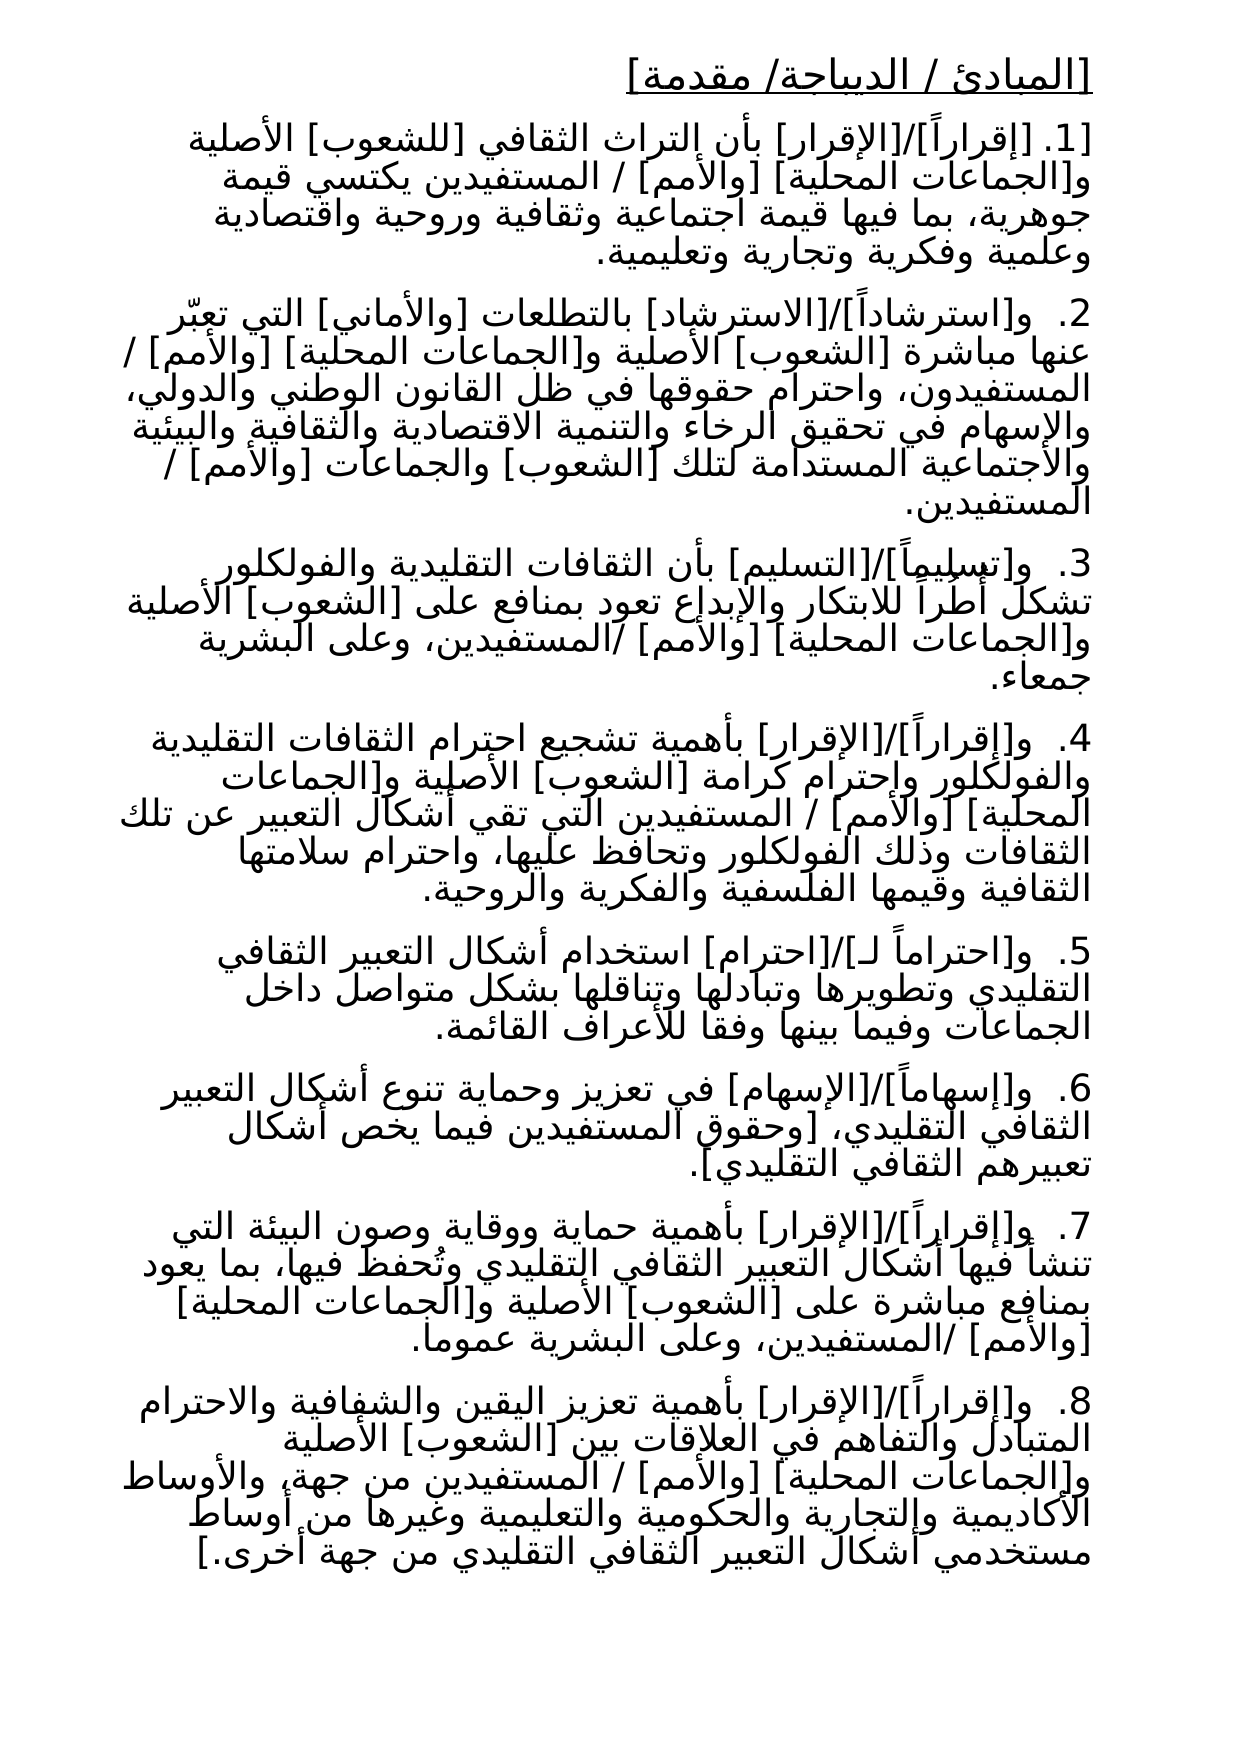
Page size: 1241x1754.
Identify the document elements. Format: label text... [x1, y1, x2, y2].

text [1. [إقراراً]/[الإقرار] بأن التراث الثقافي [للشعوب] الأصلية و[الجماعات المحلية] [والأمم] / المستفيدين يكتسي قيمة جوهرية، بما فيها قيمة اجتماعية وثقافية وروحية واقتصادية وعلمية وفكرية وتجارية وتعليمية. [118, 122, 1092, 272]
text 4. و[إقراراً]/[الإقرار] بأهمية تشجيع احترام الثقافات التقليدية والفولكلور واحترام كرامة [الشعوب] الأصلية و[الجماعات المحلية] [والأمم] / المستفيدين التي تقي أشكال التعبير عن تلك الثقافات وذلك الفولكلور وتحافظ عليها، واحترام سلامتها الثقافية وقيمها الفلسفية والفكرية والروحية. [118, 722, 1092, 909]
text [المبادئ / الديباجة/ مقدمة] [118, 59, 1092, 97]
text 3. و[تسليماً]/[التسليم] بأن الثقافات التقليدية والفولكلور تشكل أُطُراً للابتكار والإبداع تعود بمنافع على [الشعوب] الأصلية و[الجماعات المحلية] [والأمم] /المستفيدين، وعلى البشرية جمعاء. [118, 547, 1092, 697]
text 8. و[إقراراً]/[الإقرار] بأهمية تعزيز اليقين والشفافية والاحترام المتبادل والتفاهم في العلاقات بين [الشعوب] الأصلية و[الجماعات المحلية] [والأمم] / المستفيدين من جهة، والأوساط الأكاديمية والتجارية والحكومية والتعليمية وغيرها من أوساط مستخدمي أشكال التعبير الثقافي التقليدي من جهة أخرى.] [118, 1384, 1092, 1572]
text 5. و[احتراماً لـ]/[احترام] استخدام أشكال التعبير الثقافي التقليدي وتطويرها وتبادلها وتناقلها بشكل متواصل داخل الجماعات وفيما بينها وفقا للأعراف القائمة. [118, 934, 1092, 1047]
text 2. و[استرشاداً]/[الاسترشاد] بالتطلعات [والأماني] التي تعبّر عنها مباشرة [الشعوب] الأصلية و[الجماعات المحلية] [والأمم] / المستفيدون، واحترام حقوقها في ظل القانون الوطني والدولي، والإسهام في تحقيق الرخاء والتنمية الاقتصادية والثقافية والبيئية والاجتماعية المستدامة لتلك [الشعوب] والجماعات [والأمم] / المستفيدين. [118, 297, 1092, 522]
text 7. و[إقراراً]/[الإقرار] بأهمية حماية ووقاية وصون البيئة التي تنشأ فيها أشكال التعبير الثقافي التقليدي وتُحفظ فيها، بما يعود بمنافع مباشرة على [الشعوب] الأصلية و[الجماعات المحلية] [والأمم] /المستفيدين، وعلى البشرية عموما. [118, 1209, 1092, 1359]
text 6. و[إسهاماً]/[الإسهام] في تعزيز وحماية تنوع أشكال التعبير الثقافي التقليدي، [وحقوق المستفيدين فيما يخص أشكال تعبيرهم الثقافي التقليدي]. [118, 1072, 1092, 1184]
